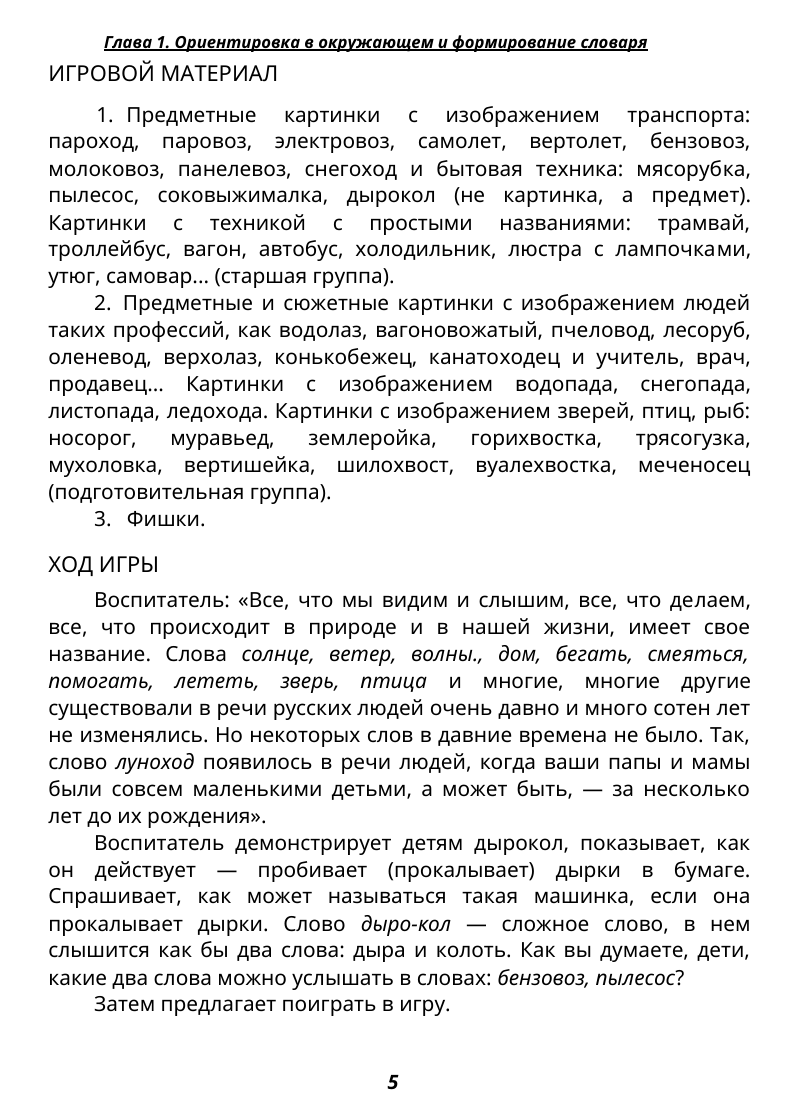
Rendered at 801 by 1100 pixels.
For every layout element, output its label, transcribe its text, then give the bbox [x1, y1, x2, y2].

text ХОД ИГРЫ [48, 555, 751, 577]
text ИГРОВОЙ МАТЕРИАЛ [48, 63, 751, 85]
text Затем предлагает поиграть в игру. [48, 990, 751, 1017]
text Воспитатель демонстрирует детям дырокол, показывает, как он действует — пробивает (прокалывает) дырки в бумаге. Спрашивает, как может называться такая машинка, если она прокалывает дырки. Слово дыро-кол — сложное слово, в нем слышится как бы два слова: дыра и колоть. Как вы думаете, дети, какие два слова можно услышать в словах: бензовоз, пылесос? [48, 828, 751, 990]
list Предметные картинки с изображением транспорта: пароход, паровоз, электровоз, самолет, вертолет, бензовоз, молоковоз, панелевоз, снегоход и бытовая техника: мясорубка, пылесос, соковыжималка, дырокол (не картинка, а предмет). Картинки с техникой с простыми названиями: трамвай, троллейбус, вагон, автобус, холодильник, люстра с лампочками, утюг, самовар... (старшая группа). [48, 100, 751, 289]
text Воспитатель: «Все, что мы видим и слышим, все, что делаем, все, что происходит в природе и в нашей жизни, имеет свое название. Слова солнце, ветер, волны., дом, бегать, смеяться, помогать, лететь, зверь, птица и многие, многие другие существовали в речи русских людей очень давно и много сотен лет не изменялись. Но некоторых слов в давние времена не было. Так, слово луноход появилось в речи людей, когда ваши папы и мамы были совсем маленькими детьми, а может быть, — за несколько лет до их рождения». [48, 586, 751, 828]
list Фишки. [48, 505, 751, 532]
list Предметные и сюжетные картинки с изображением людей таких профессий, как водолаз, вагоновожатый, пчеловод, лесоруб, оленевод, верхолаз, конькобежец, канатоходец и учитель, врач, продавец... Картинки с изображением водопада, снегопада, листопада, ледохода. Картинки с изображением зверей, птиц, рыб: носорог, муравьед, землеройка, горихвостка, трясогузка, мухоловка, вертишейка, шилохвост, вуалехвостка, меченосец (подготовительная группа). [48, 289, 751, 505]
